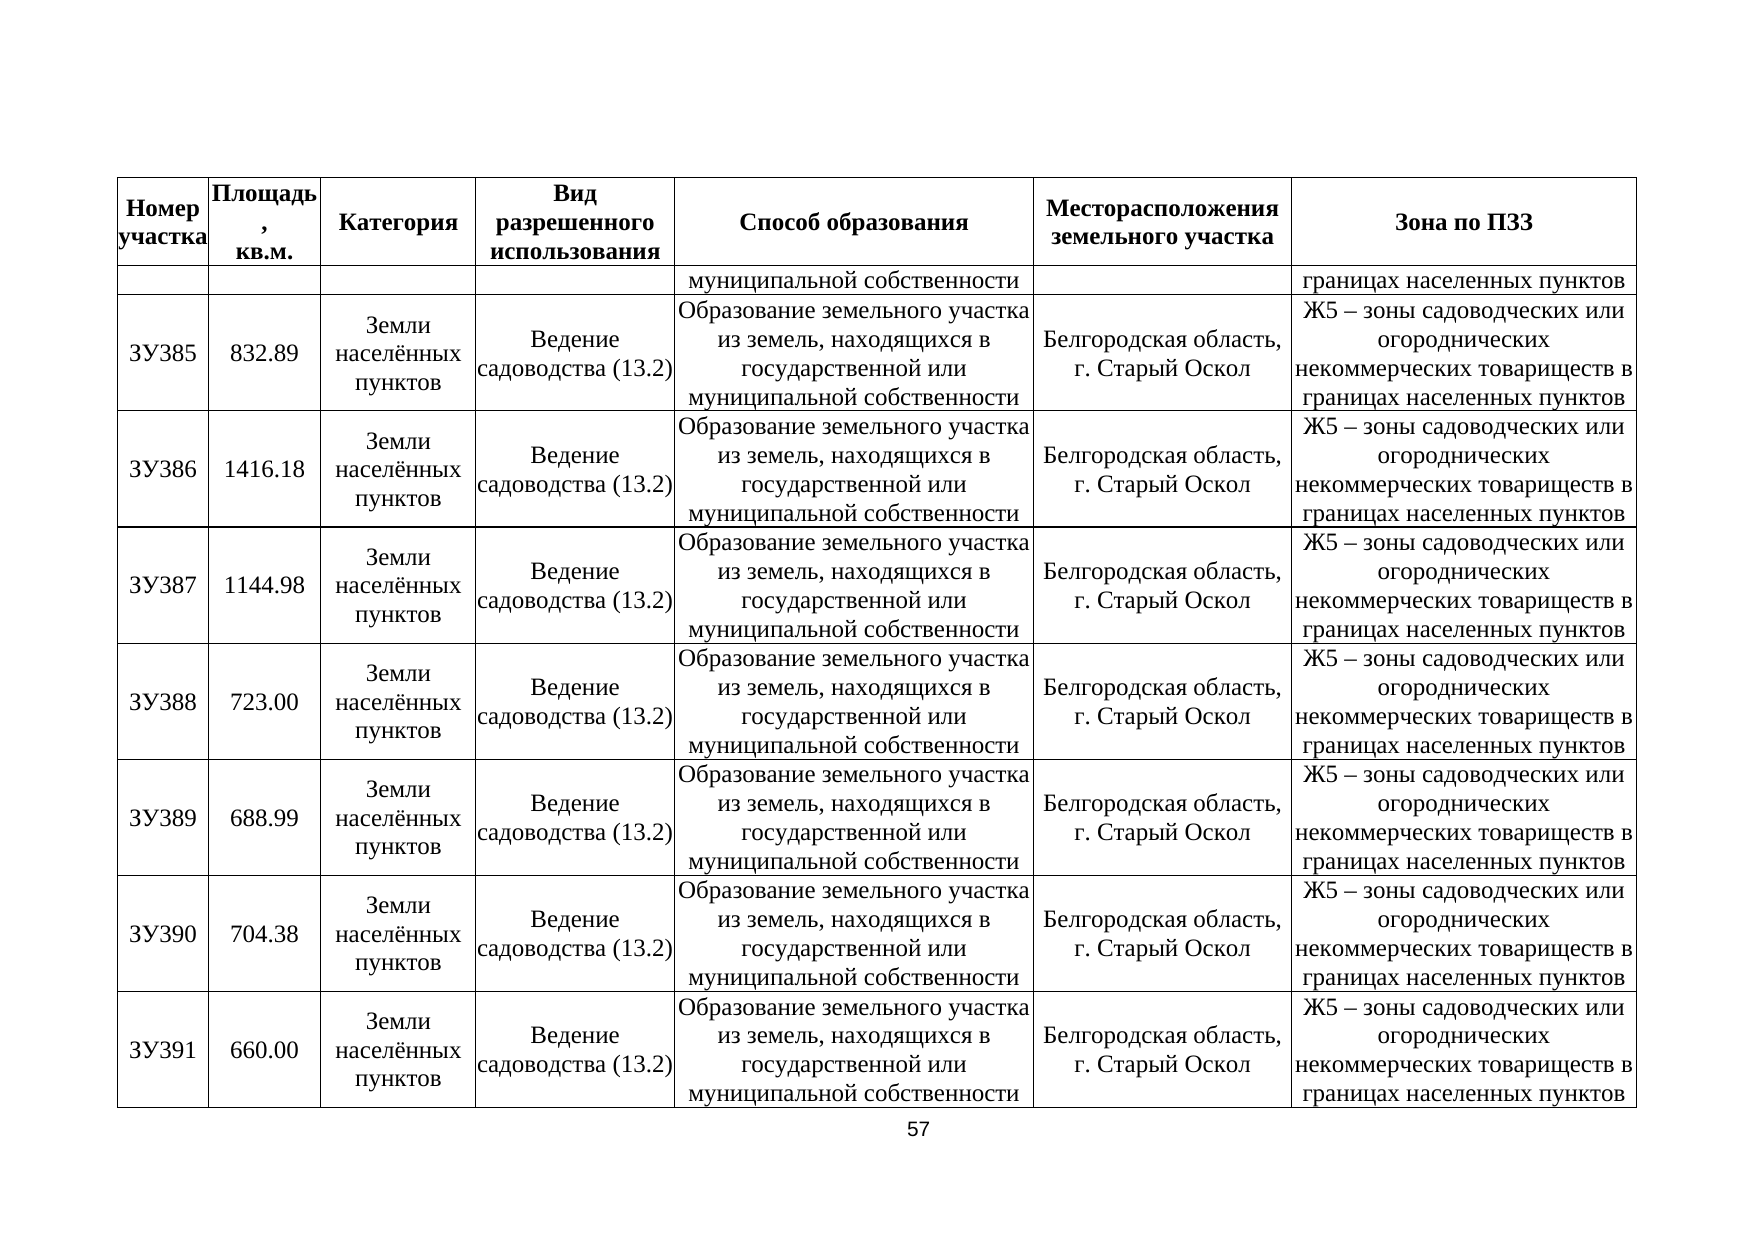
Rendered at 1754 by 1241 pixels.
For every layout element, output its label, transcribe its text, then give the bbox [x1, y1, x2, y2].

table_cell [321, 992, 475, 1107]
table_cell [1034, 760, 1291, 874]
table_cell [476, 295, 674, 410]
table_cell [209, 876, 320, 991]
table_header Вид разрешенного использования [476, 178, 674, 264]
table_header Месторасположения земельного участка [1034, 178, 1291, 264]
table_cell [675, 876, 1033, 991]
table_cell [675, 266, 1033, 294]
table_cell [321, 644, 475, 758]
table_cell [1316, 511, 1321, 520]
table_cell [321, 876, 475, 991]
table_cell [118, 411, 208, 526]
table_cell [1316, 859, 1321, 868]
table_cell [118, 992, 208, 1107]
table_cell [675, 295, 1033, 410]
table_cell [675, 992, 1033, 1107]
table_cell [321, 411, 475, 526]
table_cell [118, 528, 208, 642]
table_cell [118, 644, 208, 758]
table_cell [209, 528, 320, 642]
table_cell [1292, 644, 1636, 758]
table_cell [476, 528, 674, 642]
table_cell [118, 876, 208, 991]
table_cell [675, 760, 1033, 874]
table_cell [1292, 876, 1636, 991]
table_header Площадь, кв.м. [209, 178, 320, 264]
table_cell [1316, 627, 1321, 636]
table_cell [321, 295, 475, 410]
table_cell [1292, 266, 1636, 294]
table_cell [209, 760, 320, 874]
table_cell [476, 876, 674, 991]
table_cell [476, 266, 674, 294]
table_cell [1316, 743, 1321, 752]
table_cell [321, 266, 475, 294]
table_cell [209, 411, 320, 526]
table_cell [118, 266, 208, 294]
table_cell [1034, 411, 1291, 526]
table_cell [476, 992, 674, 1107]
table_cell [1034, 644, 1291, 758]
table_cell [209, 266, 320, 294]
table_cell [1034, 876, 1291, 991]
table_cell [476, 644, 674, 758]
table_header Категория [321, 178, 475, 264]
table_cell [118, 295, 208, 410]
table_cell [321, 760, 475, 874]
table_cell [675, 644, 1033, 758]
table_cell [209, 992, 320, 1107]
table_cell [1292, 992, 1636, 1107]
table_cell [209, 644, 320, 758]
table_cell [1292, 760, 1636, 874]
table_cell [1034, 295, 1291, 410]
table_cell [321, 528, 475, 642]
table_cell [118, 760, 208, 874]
table_header Зона по ПЗЗ [1292, 178, 1636, 264]
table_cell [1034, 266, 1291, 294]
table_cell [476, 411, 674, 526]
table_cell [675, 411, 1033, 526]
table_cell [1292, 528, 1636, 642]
table_header Способ образования [675, 178, 1033, 264]
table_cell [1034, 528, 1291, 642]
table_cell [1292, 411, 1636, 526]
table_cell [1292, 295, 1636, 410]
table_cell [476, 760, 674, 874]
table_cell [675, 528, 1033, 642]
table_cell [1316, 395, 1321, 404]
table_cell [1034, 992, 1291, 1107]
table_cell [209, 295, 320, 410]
table_header Номер участка [118, 178, 208, 264]
